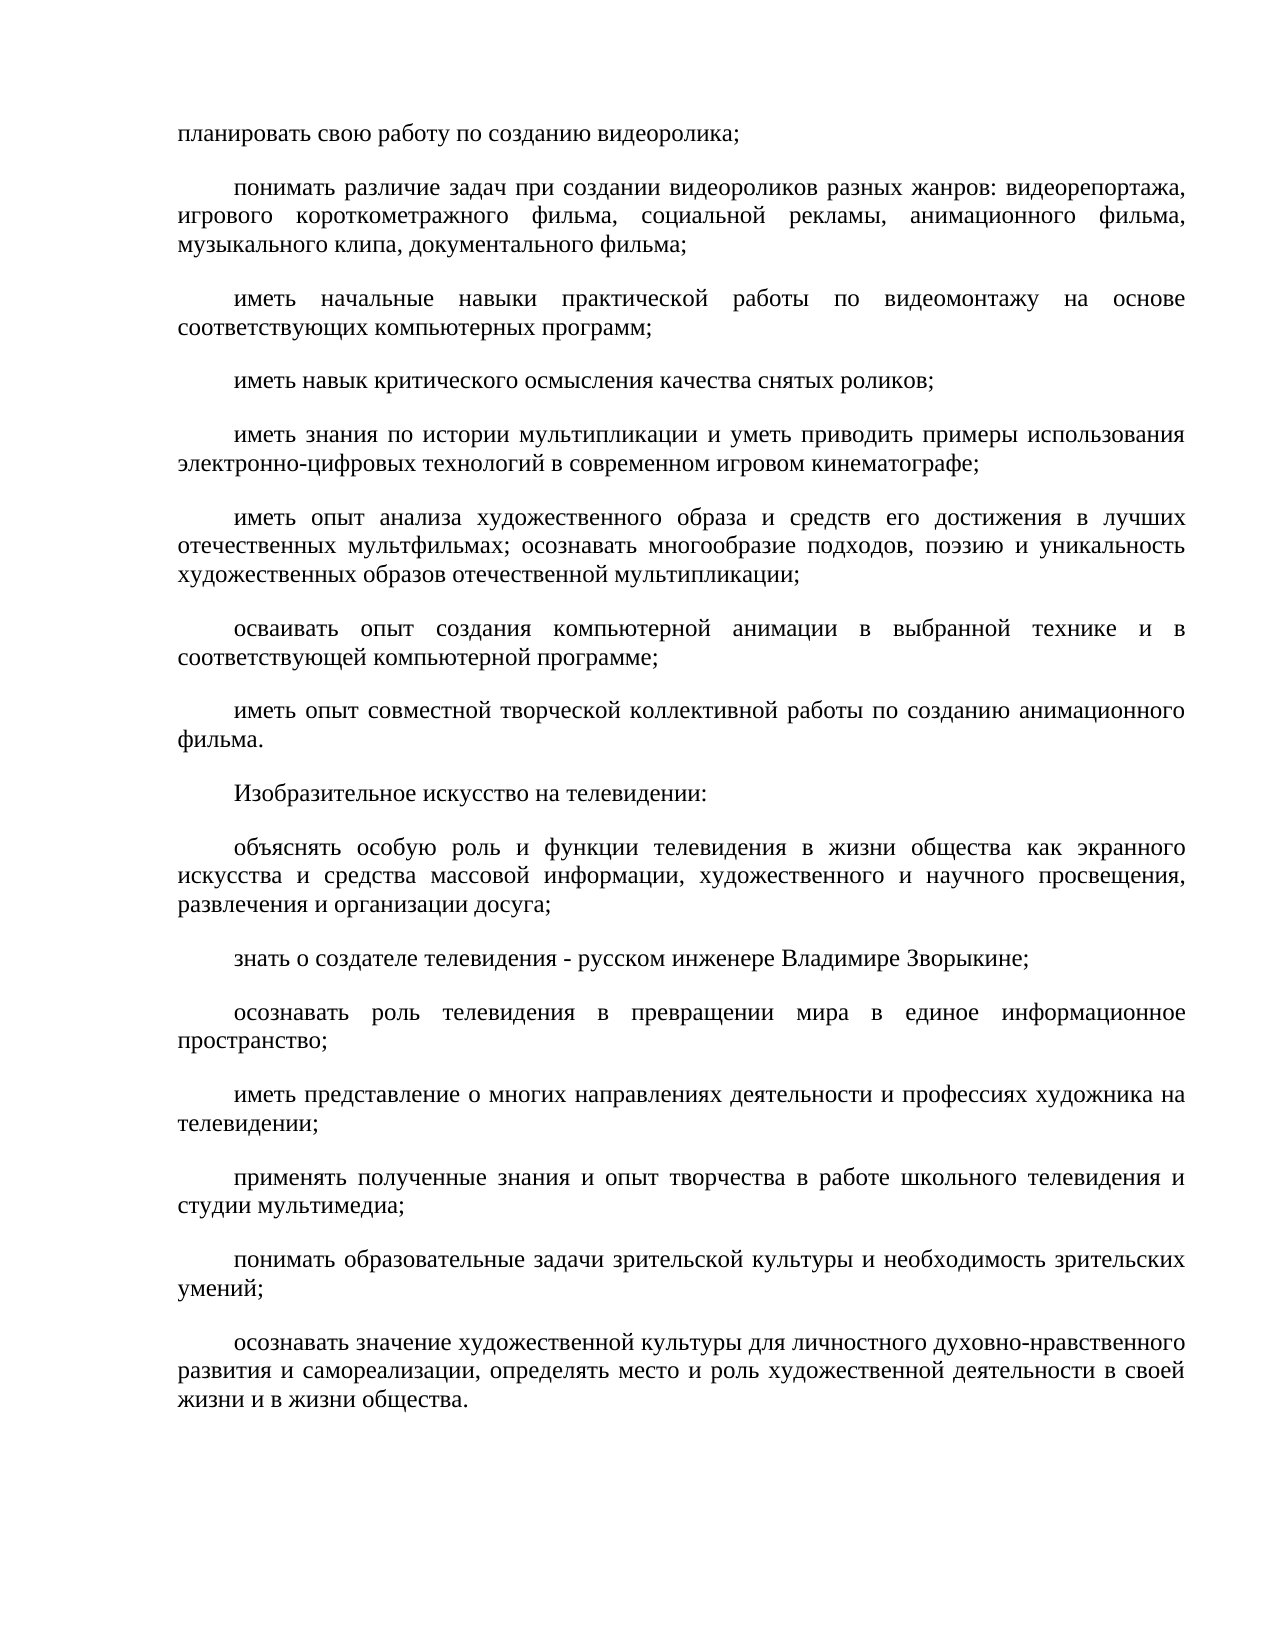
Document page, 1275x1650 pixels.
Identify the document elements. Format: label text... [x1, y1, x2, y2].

text знать о создателе телевидения - русском инженере Владимире Зворыкине; [177, 943, 1186, 972]
text иметь представление о многих направлениях деятельности и профессиях художника на телевидении; [177, 1079, 1186, 1137]
text осваивать опыт создания компьютерной анимации в выбранной технике и в соответствующей компьютерной программе; [177, 613, 1186, 671]
text осознавать значение художественной культуры для личностного духовно-нравственного развития и самореализации, определять место и роль художественной деятельности в своей жизни и в жизни общества. [177, 1327, 1186, 1413]
text применять полученные знания и опыт творчества в работе школьного телевидения и студии мультимедиа; [177, 1162, 1186, 1219]
text иметь опыт совместной творческой коллективной работы по созданию анимационного фильма. [177, 696, 1186, 753]
text иметь опыт анализа художественного образа и средств его достижения в лучших отечественных мультфильмах; осознавать многообразие подходов, поэзию и уникальность художественных образов отечественной мультипликации; [177, 502, 1186, 588]
text иметь знания по истории мультипликации и уметь приводить примеры использования электронно-цифровых технологий в современном игровом кинематографе; [177, 419, 1186, 477]
text иметь навык критического осмысления качества снятых роликов; [177, 366, 1186, 394]
text Изобразительное искусство на телевидении: [177, 778, 1186, 807]
text осознавать роль телевидения в превращении мира в единое информационное пространство; [177, 997, 1186, 1054]
text понимать различие задач при создании видеороликов разных жанров: видеорепортажа, игрового короткометражного фильма, социальной рекламы, анимационного фильма, музыкального клипа, документального фильма; [177, 172, 1186, 258]
text понимать образовательные задачи зрительской культуры и необходимость зрительских умений; [177, 1244, 1186, 1302]
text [177, 118, 1186, 147]
text иметь начальные навыки практической работы по видеомонтажу на основе соответствующих компьютерных программ; [177, 283, 1186, 341]
text объяснять особую роль и функции телевидения в жизни общества как экранного искусства и средства массовой информации, художественного и научного просвещения, развлечения и организации досуга; [177, 832, 1186, 918]
